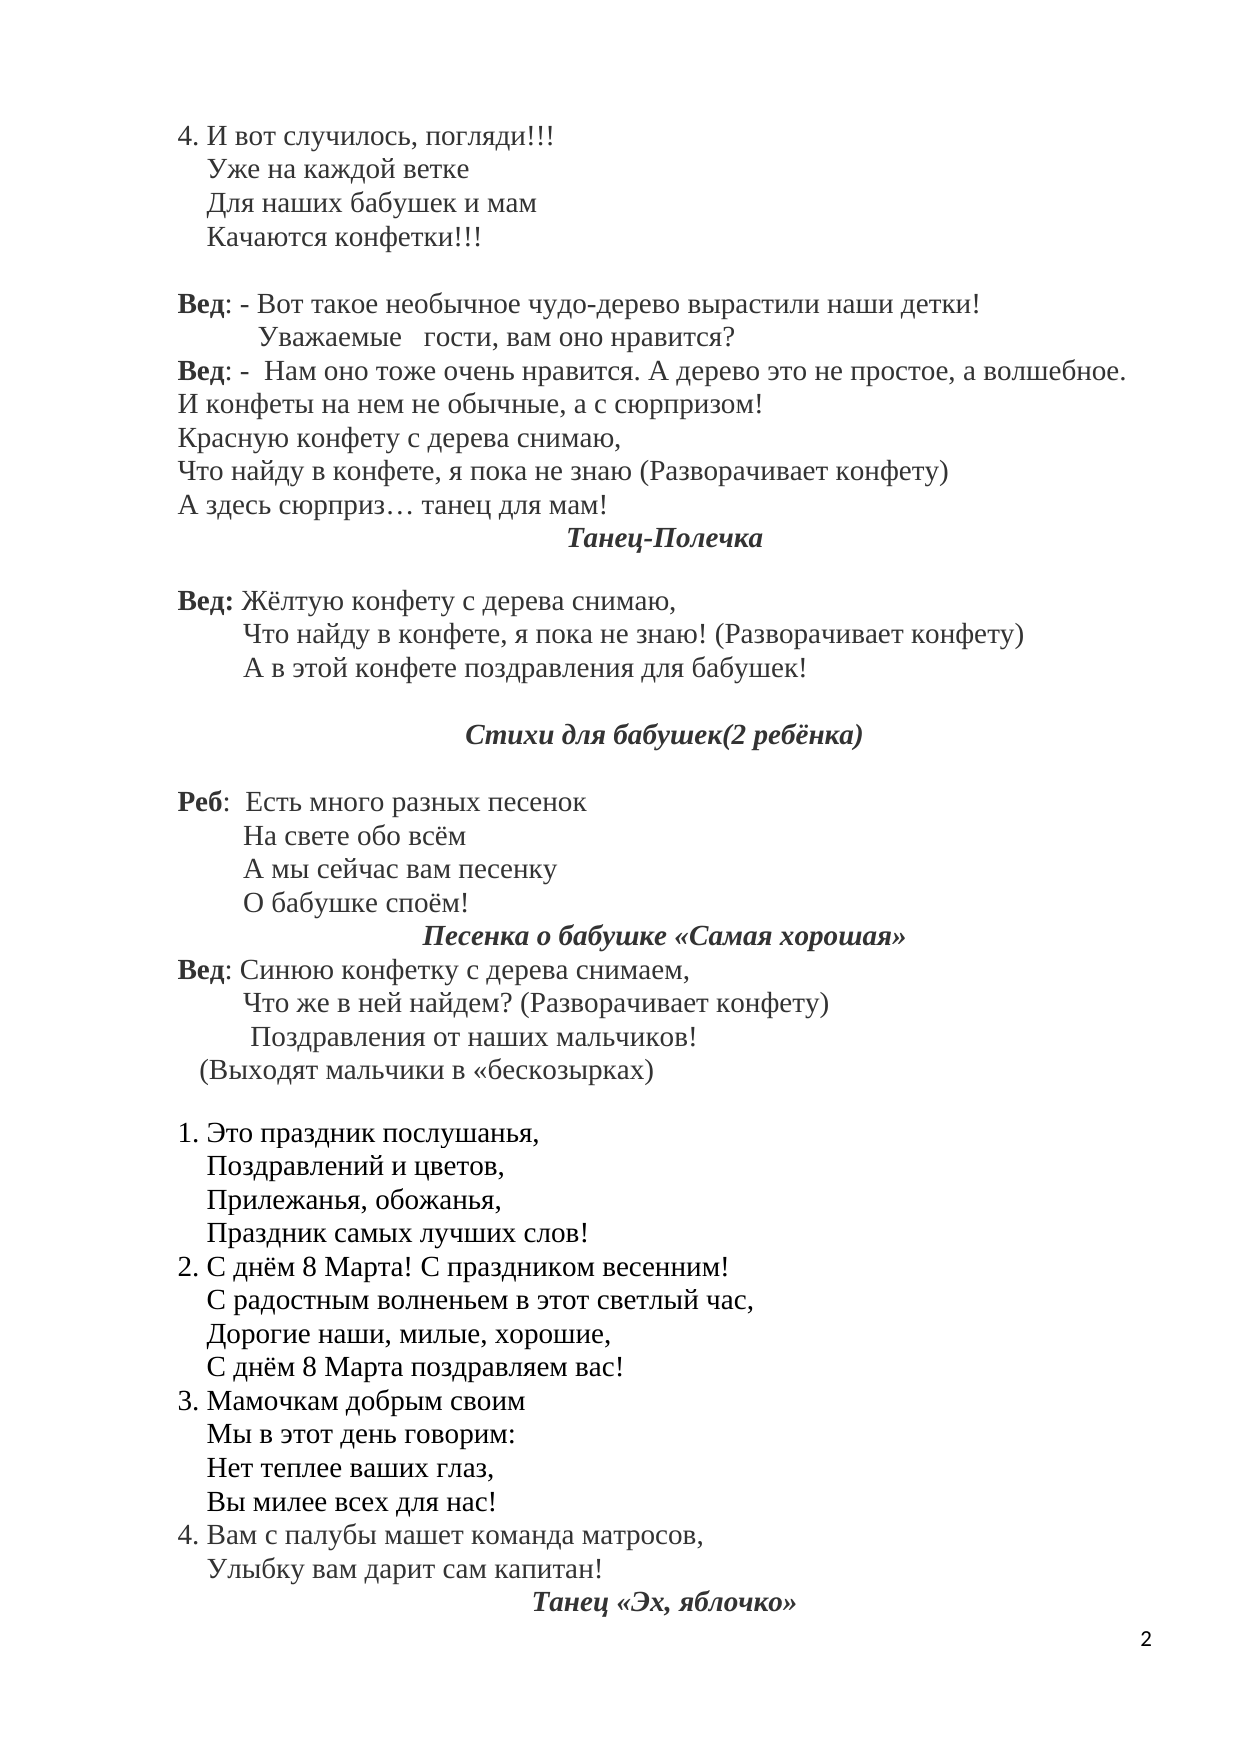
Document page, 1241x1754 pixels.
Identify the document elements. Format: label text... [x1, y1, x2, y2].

text Вед: - Нам оно тоже очень нравится. А дерево это не простое, а волшебное. И конфеты на нем не обычные, а с сюрпризом! [177, 353, 1152, 420]
text Красную конфету с дерева снимаю, [177, 420, 1152, 453]
text Песенка о бабушке «Самая хорошая» [177, 918, 1152, 952]
text Вед: - Вот такое необычное чудо-дерево вырастили наши детки! [177, 286, 1152, 319]
text Качаются конфетки!!! [177, 219, 1152, 252]
text Поздравления от наших мальчиков! [177, 1019, 1152, 1052]
text Танец-Полечка [177, 521, 1152, 554]
text Уже на каждой ветке [177, 152, 1152, 185]
text А в этой конфете поздравления для бабушек! [177, 650, 1152, 683]
text Вед: Жёлтую конфету с дерева снимаю, [177, 583, 1152, 616]
text (Выходят мальчики в «бескозырках) [177, 1052, 1152, 1086]
text Уважаемые гости, вам оно нравится? [177, 319, 1152, 353]
text Что найду в конфете, я пока не знаю (Разворачивает конфету) [177, 453, 1152, 487]
text Для наших бабушек и мам [177, 185, 1152, 219]
text Танец «Эх, яблочко» [177, 1584, 1152, 1618]
text Вед: Синюю конфетку с дерева снимаем, [177, 952, 1152, 985]
text Стихи для бабушек(2 ребёнка) [177, 717, 1152, 751]
text 4. И вот случилось, погляди!!! [177, 118, 1152, 152]
text 1. Это праздник послушанья, Поздравлений и цветов, Прилежанья, обожанья, Праздник самых лучших слов! 2. С днём 8 Марта! С праздником весенним! С радостным волненьем в этот светлый час, Дорогие наши, милые, хорошие, С днём 8 Марта поздравляем вас! 3. Мамочкам добрым своим Мы в этот день говорим: Нет теплее ваших глаз, Вы милее всех для нас! 4. Вам с палубы машет команда матросов, [177, 1115, 1152, 1551]
text Что найду в конфете, я пока не знаю! (Разворачивает конфету) [177, 616, 1152, 650]
text Что же в ней найдем? (Разворачивает конфету) [177, 985, 1152, 1019]
text А мы сейчас вам песенку [177, 851, 1152, 885]
text Реб: Есть много разных песенок [177, 784, 1152, 818]
text О бабушке споём! [177, 885, 1152, 918]
text На свете обо всём [177, 818, 1152, 851]
text Улыбку вам дарит сам капитан! [177, 1551, 1152, 1584]
text А здесь сюрприз… танец для мам! [177, 487, 1152, 521]
